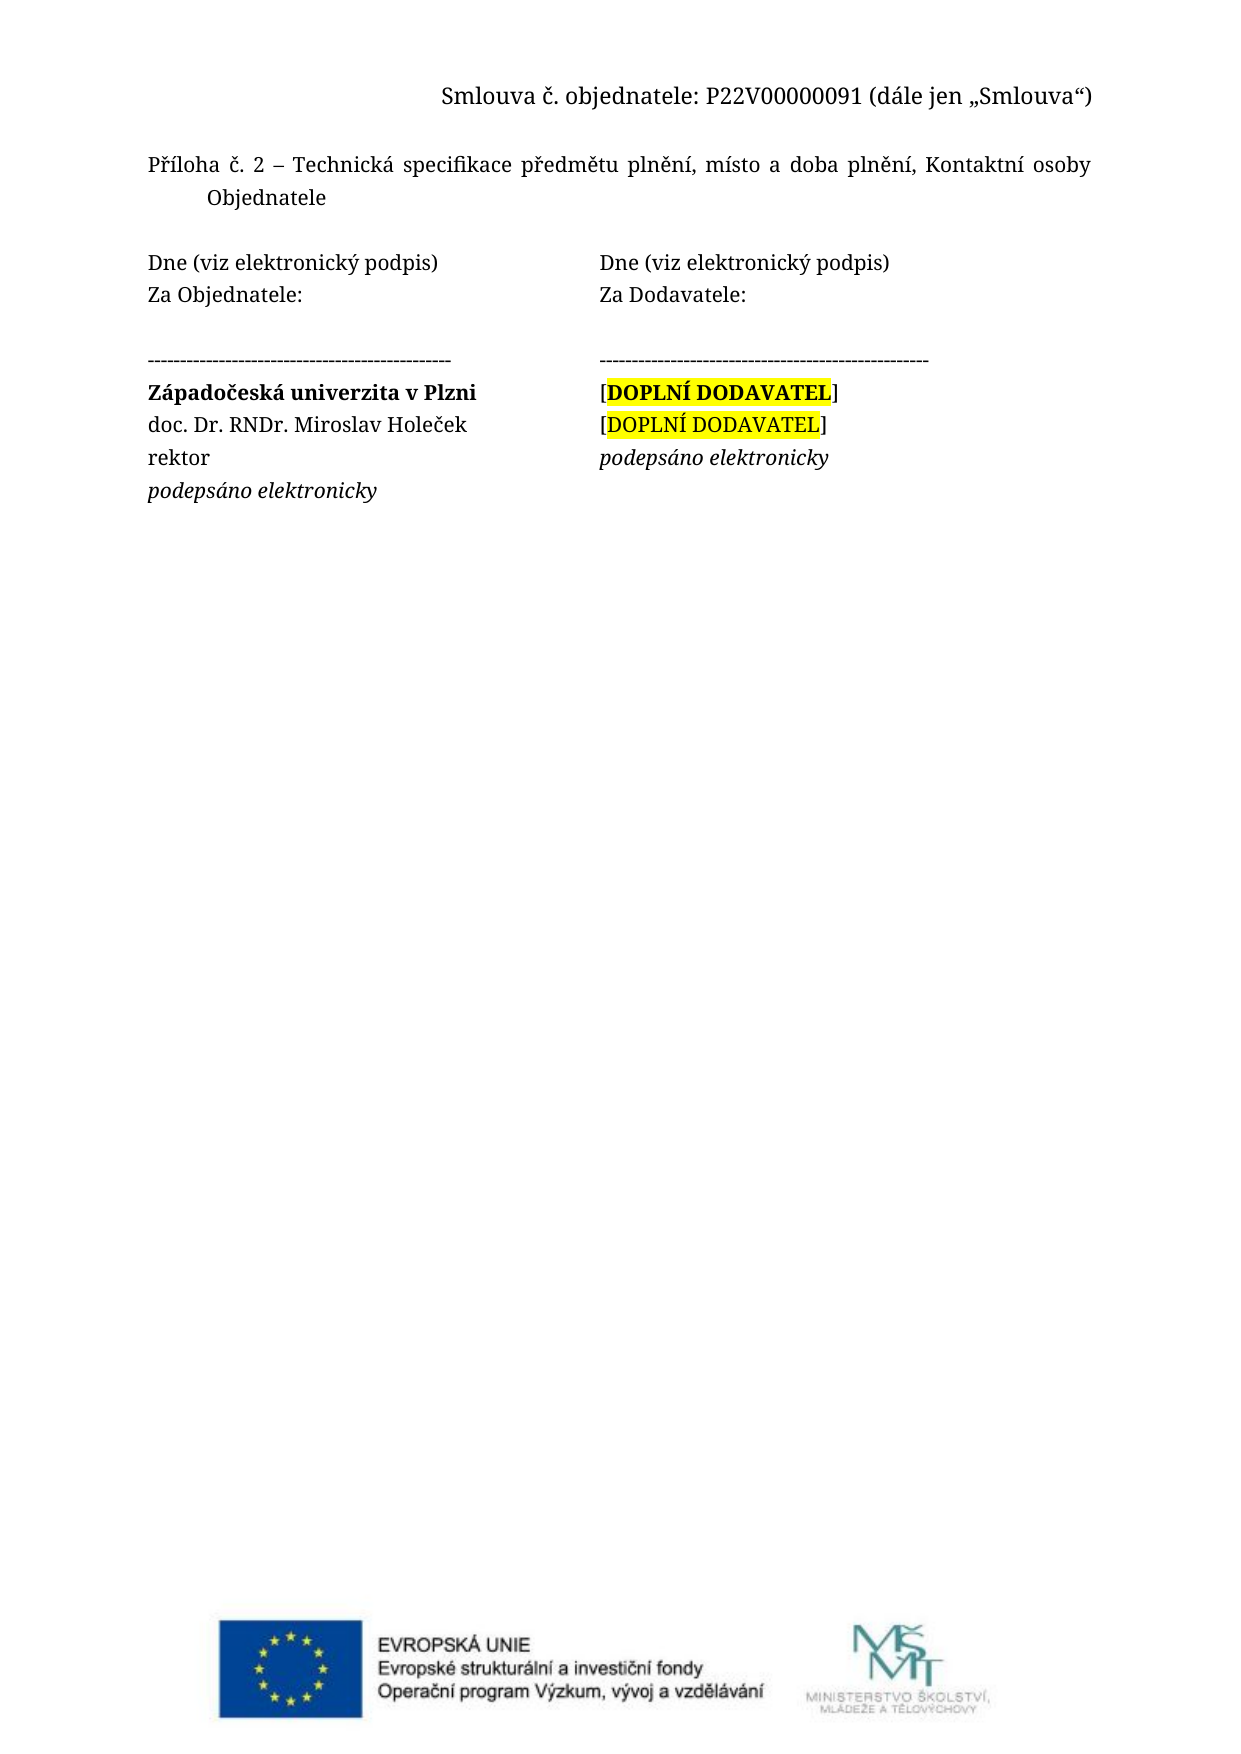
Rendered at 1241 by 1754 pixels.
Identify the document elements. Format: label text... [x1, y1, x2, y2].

text Příloha č. 2 – Technická specifikace předmětu plnění, místo a doba plnění, Kontaktní osoby Objednatele [148, 150, 1093, 211]
picture [147, 1572, 1068, 1754]
table_header Dne (viz elektronický podpis) Za Objednatele: ----------------------------------------------- Západočeská univerzita v Plzni doc. Dr. RNDr. Miroslav Holeček rektor podepsáno elektronicky [136, 248, 588, 508]
table_header Dne (viz elektronický podpis) Za Dodavatele: --------------------------------------------------- [DOPLNÍ DODAVATEL] [DOPLNÍ DODAVATEL] podepsáno elektronicky [588, 248, 1040, 508]
